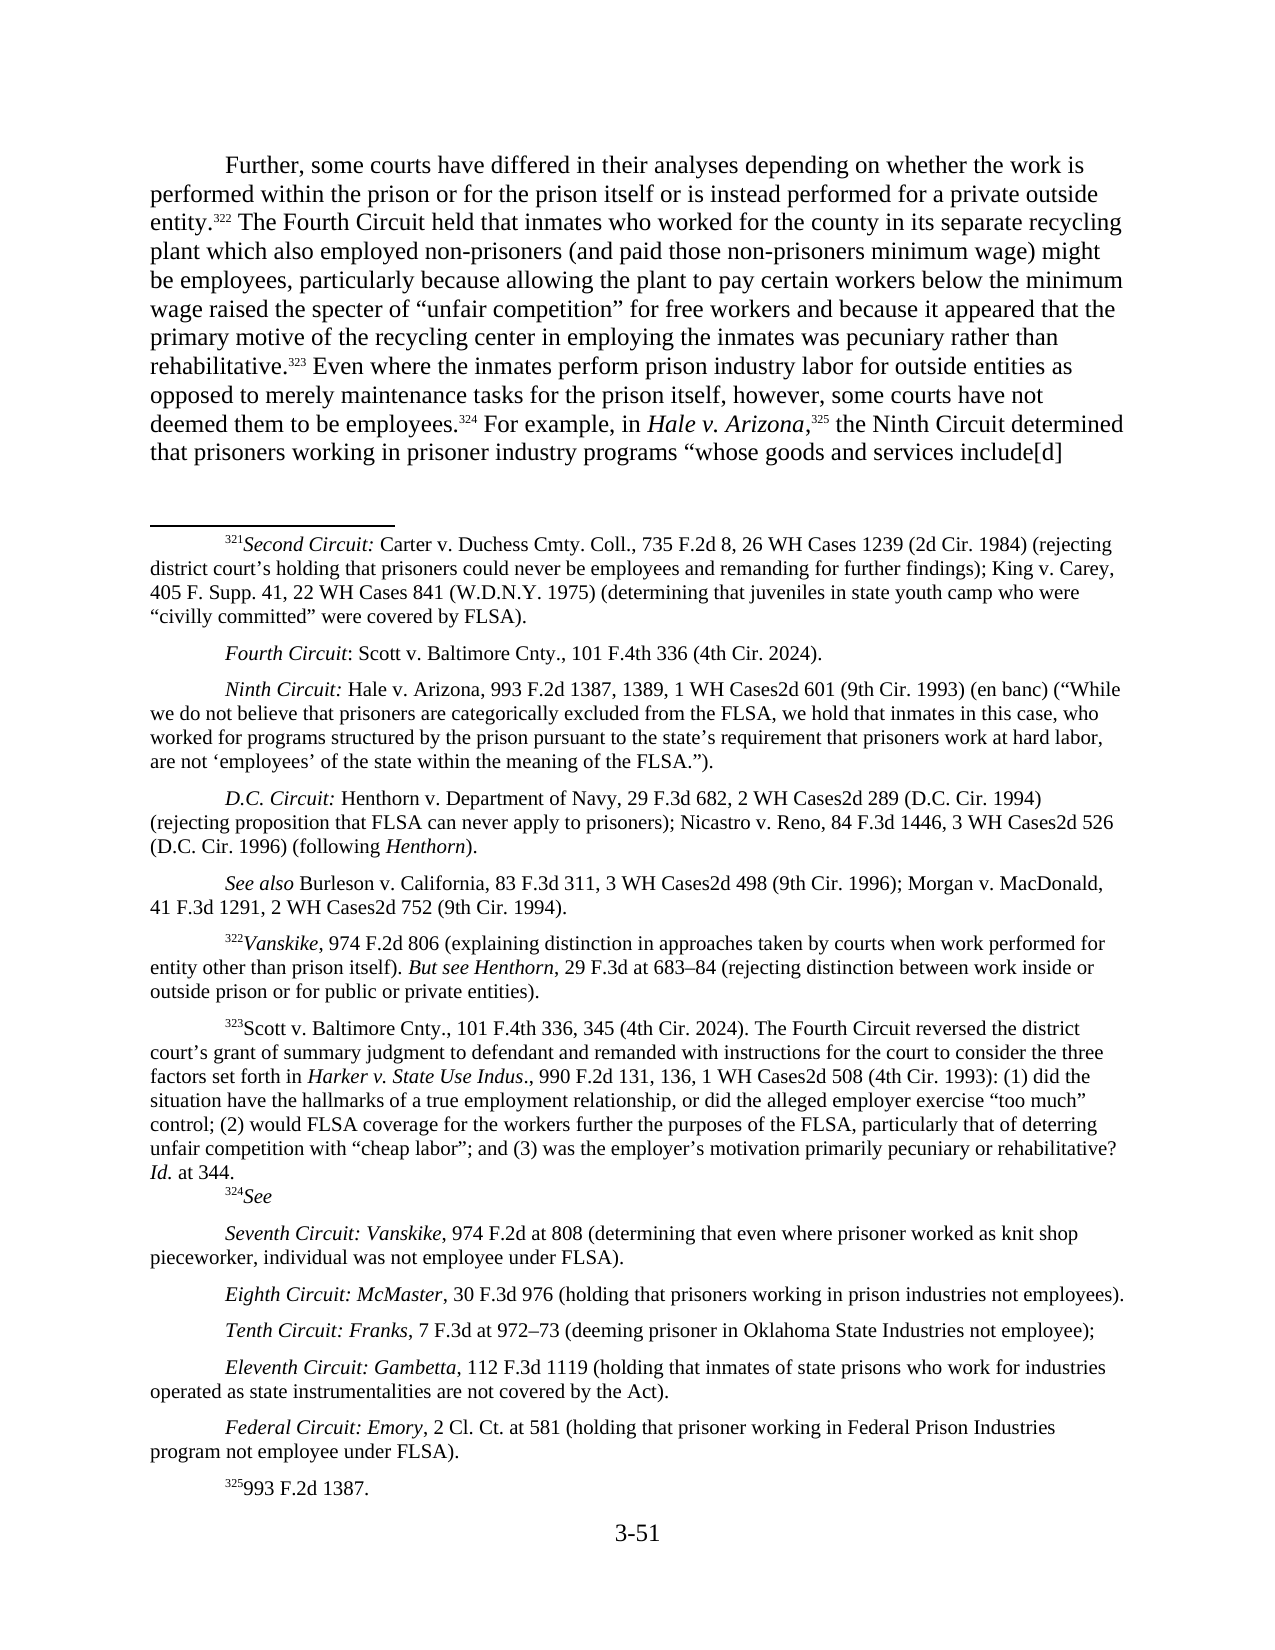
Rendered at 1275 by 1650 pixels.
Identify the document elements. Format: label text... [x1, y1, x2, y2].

text Further, some courts have differed in their analyses depending on whether the work is performed within the prison or for the prison itself or is instead performed for a private outside entity. The Fourth Circuit held that inmates who worked for the county in its separate recycling plant which also employed non-prisoners (and paid those non-prisoners minimum wage) might be employees, particularly because allowing the plant to pay certain workers below the minimum wage raised the specter of “unfair competition” for free workers and because it appeared that the primary motive of the recycling center in employing the inmates was pecuniary rather than rehabilitative. Even where the inmates perform prison industry labor for outside entities as opposed to merely maintenance tasks for the prison itself, however, some courts have not deemed them to be employees. For example, in Hale v. Arizona, the Ninth Circuit determined that prisoners working in prisoner industry programs “whose goods and services include[d] clothing, fabricated steel, livestock, dairy products, and hotel reservations for Best Western motels” were not “employees” under the FLSA. The court explained: [150, 150, 1125, 466]
